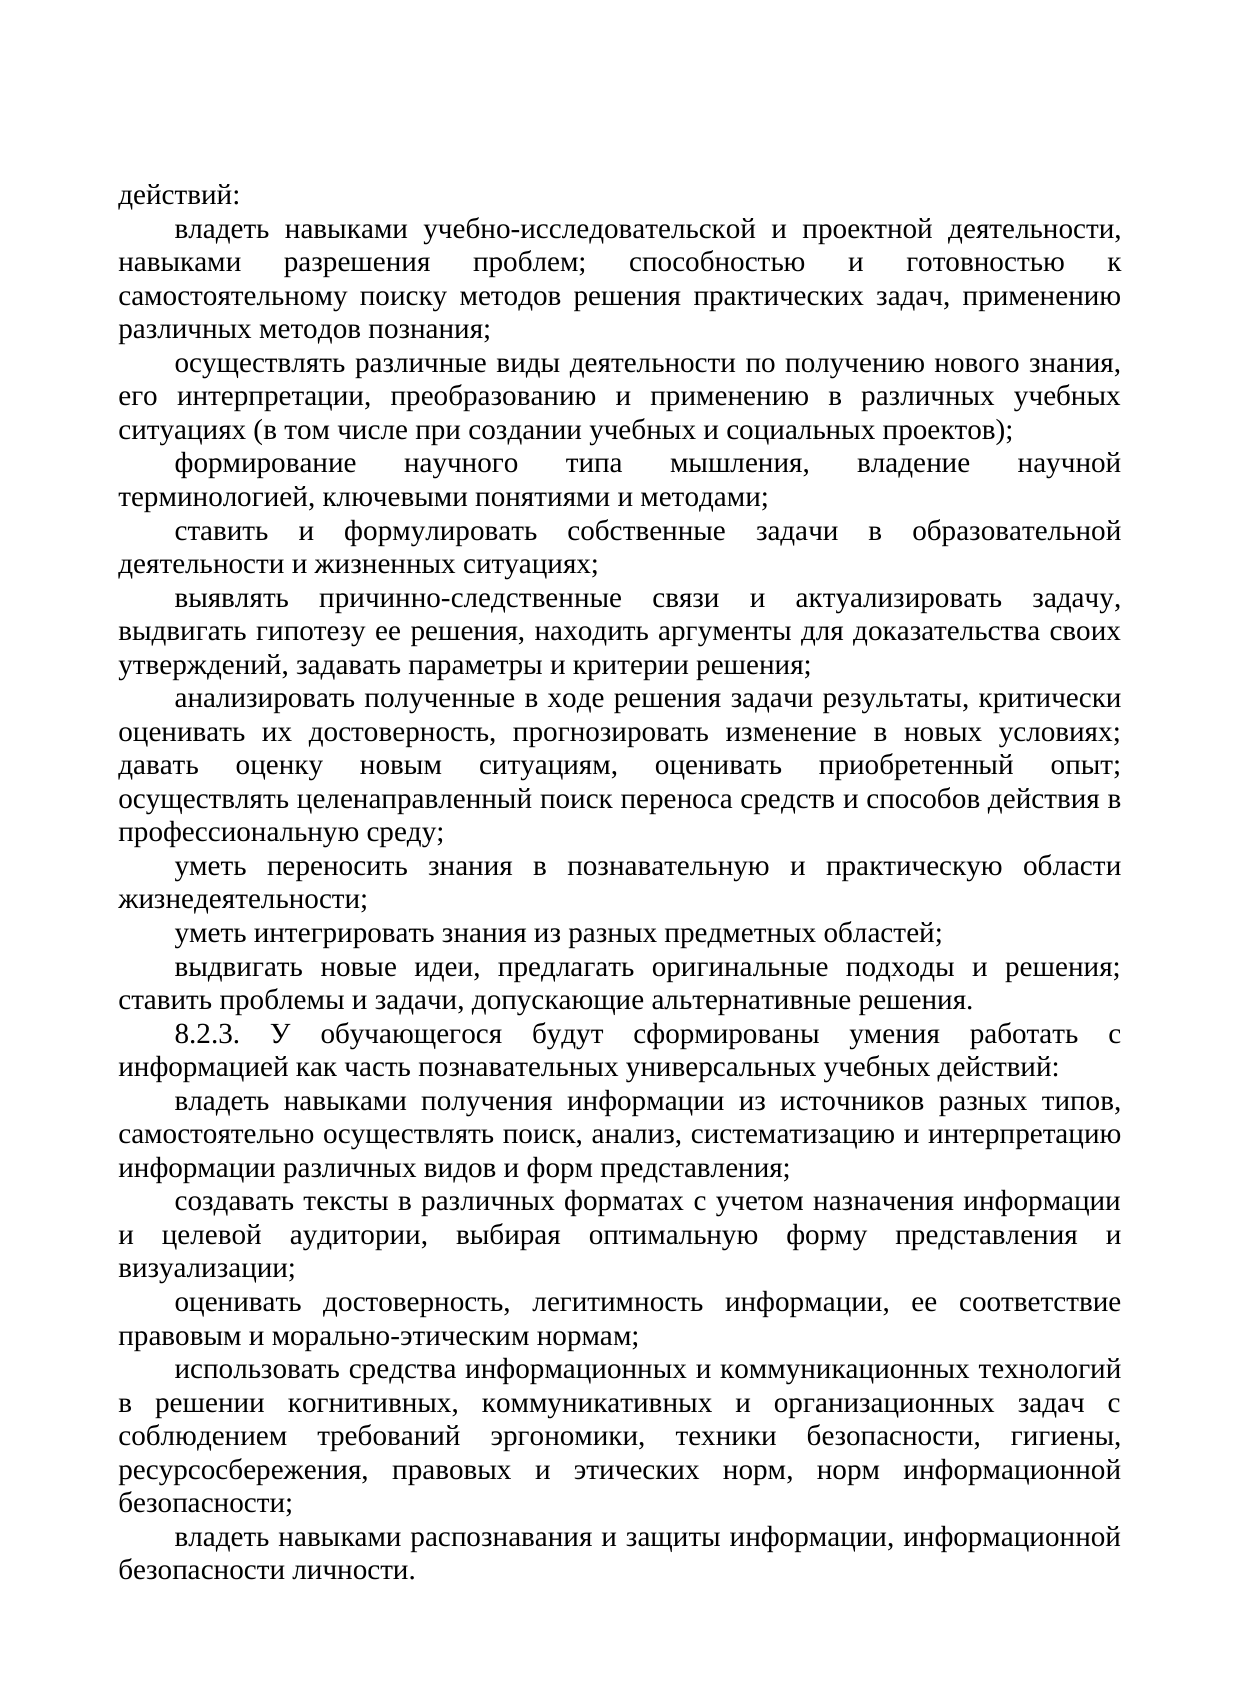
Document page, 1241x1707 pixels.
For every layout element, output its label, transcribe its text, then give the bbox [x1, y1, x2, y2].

text ставить и формулировать собственные задачи в образовательной деятельности и жизненных ситуациях; [118, 513, 1122, 580]
text оценивать достоверность, легитимность информации, ее соответствие правовым и морально-этическим нормам; [118, 1284, 1122, 1351]
text владеть навыками получения информации из источников разных типов, самостоятельно осуществлять поиск, анализ, систематизацию и интерпретацию информации различных видов и форм представления; [118, 1083, 1122, 1183]
text 8.2.3. У обучающегося будут сформированы умения работать с информацией как часть познавательных универсальных учебных действий: [118, 1016, 1122, 1083]
text создавать тексты в различных форматах с учетом назначения информации и целевой аудитории, выбирая оптимальную форму представления и визуализации; [118, 1183, 1122, 1284]
text уметь интегрировать знания из разных предметных областей; [118, 915, 1122, 949]
text выявлять причинно-следственные связи и актуализировать задачу, выдвигать гипотезу ее решения, находить аргументы для доказательства своих утверждений, задавать параметры и критерии решения; [118, 580, 1122, 680]
text владеть навыками распознавания и защиты информации, информационной безопасности личности. [118, 1519, 1122, 1586]
text выдвигать новые идеи, предлагать оригинальные подходы и решения; ставить проблемы и задачи, допускающие альтернативные решения. [118, 949, 1122, 1016]
text использовать средства информационных и коммуникационных технологий в решении когнитивных, коммуникативных и организационных задач с соблюдением требований эргономики, техники безопасности, гигиены, ресурсосбережения, правовых и этических норм, норм информационной безопасности; [118, 1351, 1122, 1519]
text уметь переносить знания в познавательную и практическую области жизнедеятельности; [118, 848, 1122, 915]
text анализировать полученные в ходе решения задачи результаты, критически оценивать их достоверность, прогнозировать изменение в новых условиях; давать оценку новым ситуациям, оценивать приобретенный опыт; осуществлять целенаправленный поиск переноса средств и способов действия в профессиональную среду; [118, 680, 1122, 848]
text осуществлять различные виды деятельности по получению нового знания, его интерпретации, преобразованию и применению в различных учебных ситуациях (в том числе при создании учебных и социальных проектов); [118, 345, 1122, 446]
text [118, 177, 1122, 211]
text владеть навыками учебно-исследовательской и проектной деятельности, навыками разрешения проблем; способностью и готовностью к самостоятельному поиску методов решения практических задач, применению различных методов познания; [118, 211, 1122, 345]
text формирование научного типа мышления, владение научной терминологией, ключевыми понятиями и методами; [118, 446, 1122, 513]
